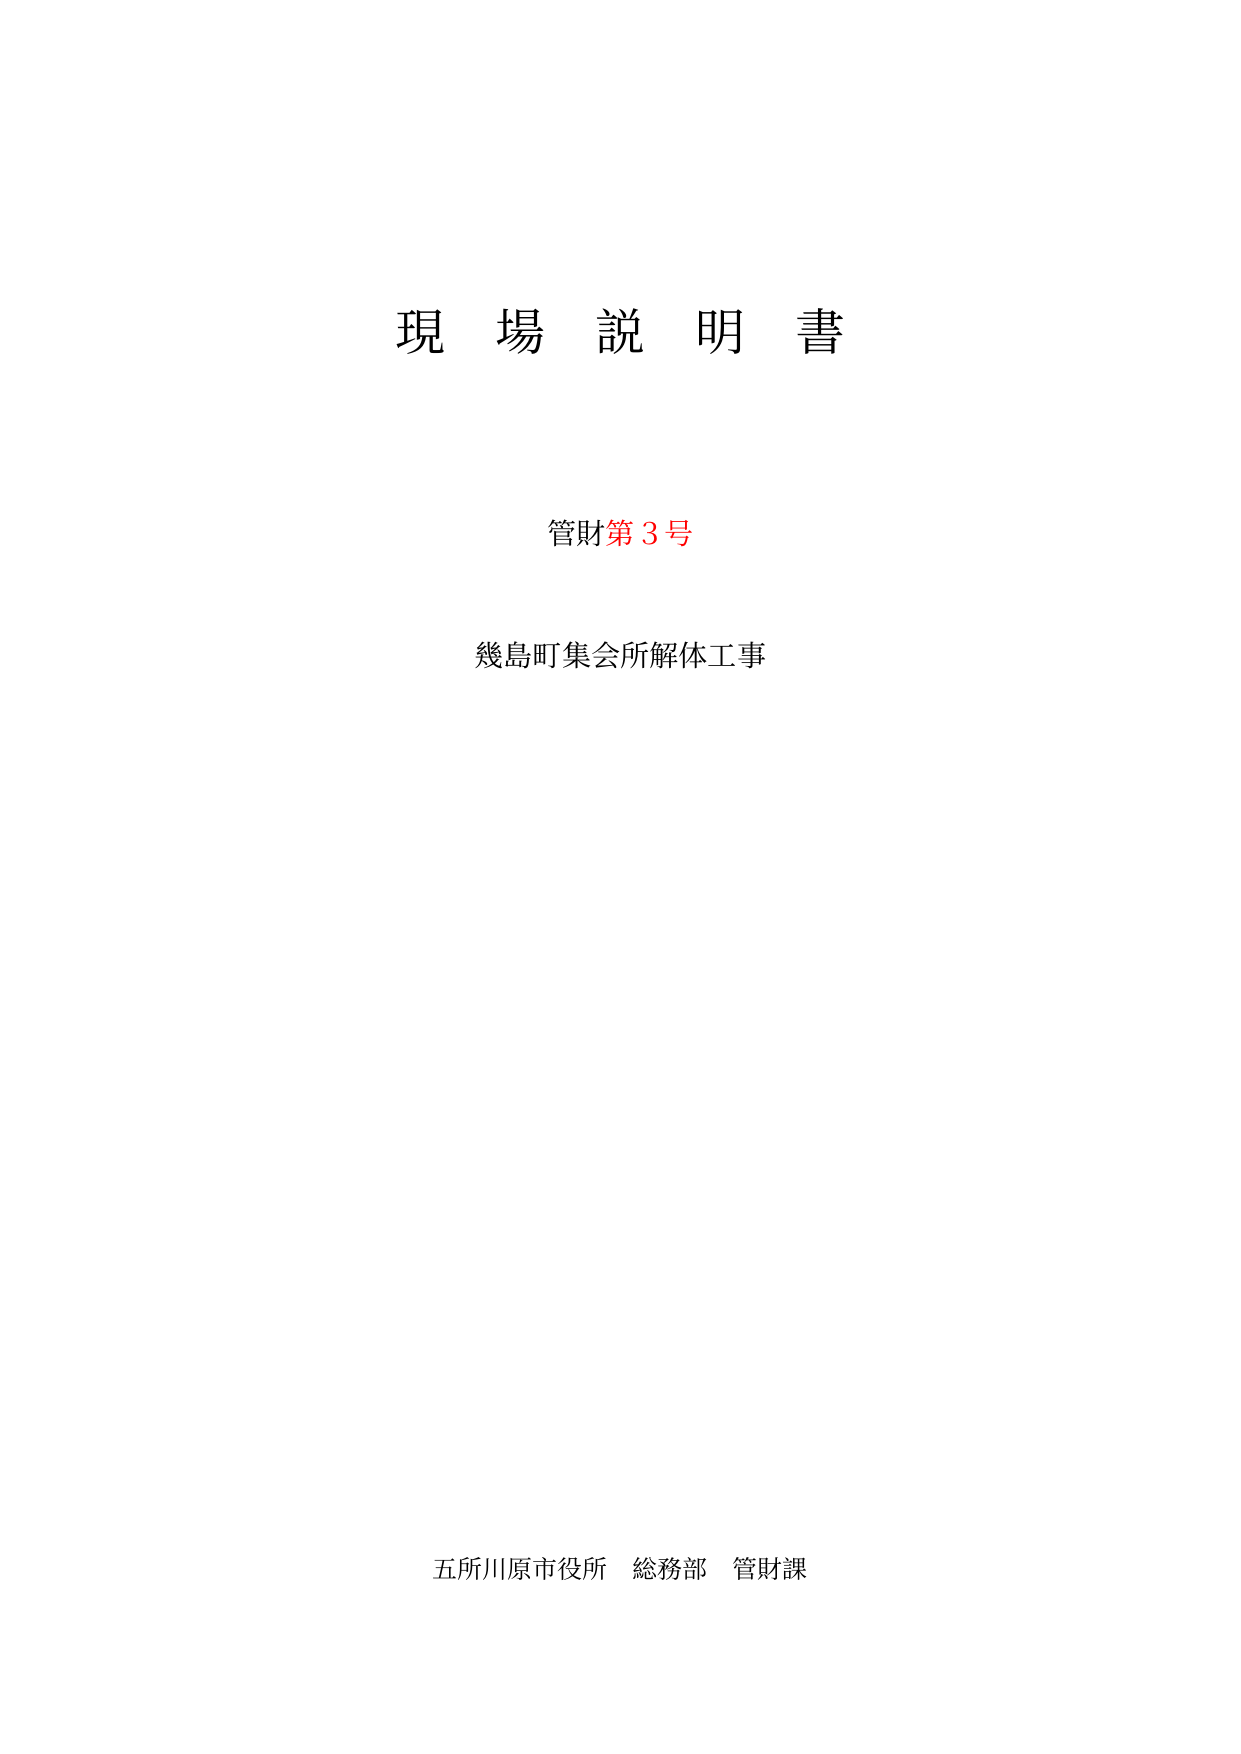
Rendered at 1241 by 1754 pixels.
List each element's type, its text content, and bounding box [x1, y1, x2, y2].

text 幾島町集会所解体工事 [118, 613, 1122, 694]
text 現 場 説 明 書 [118, 288, 1122, 369]
text 五所川原市役所 総務部 管財課 [118, 1547, 1122, 1588]
text 管財第３号 [118, 491, 1122, 572]
